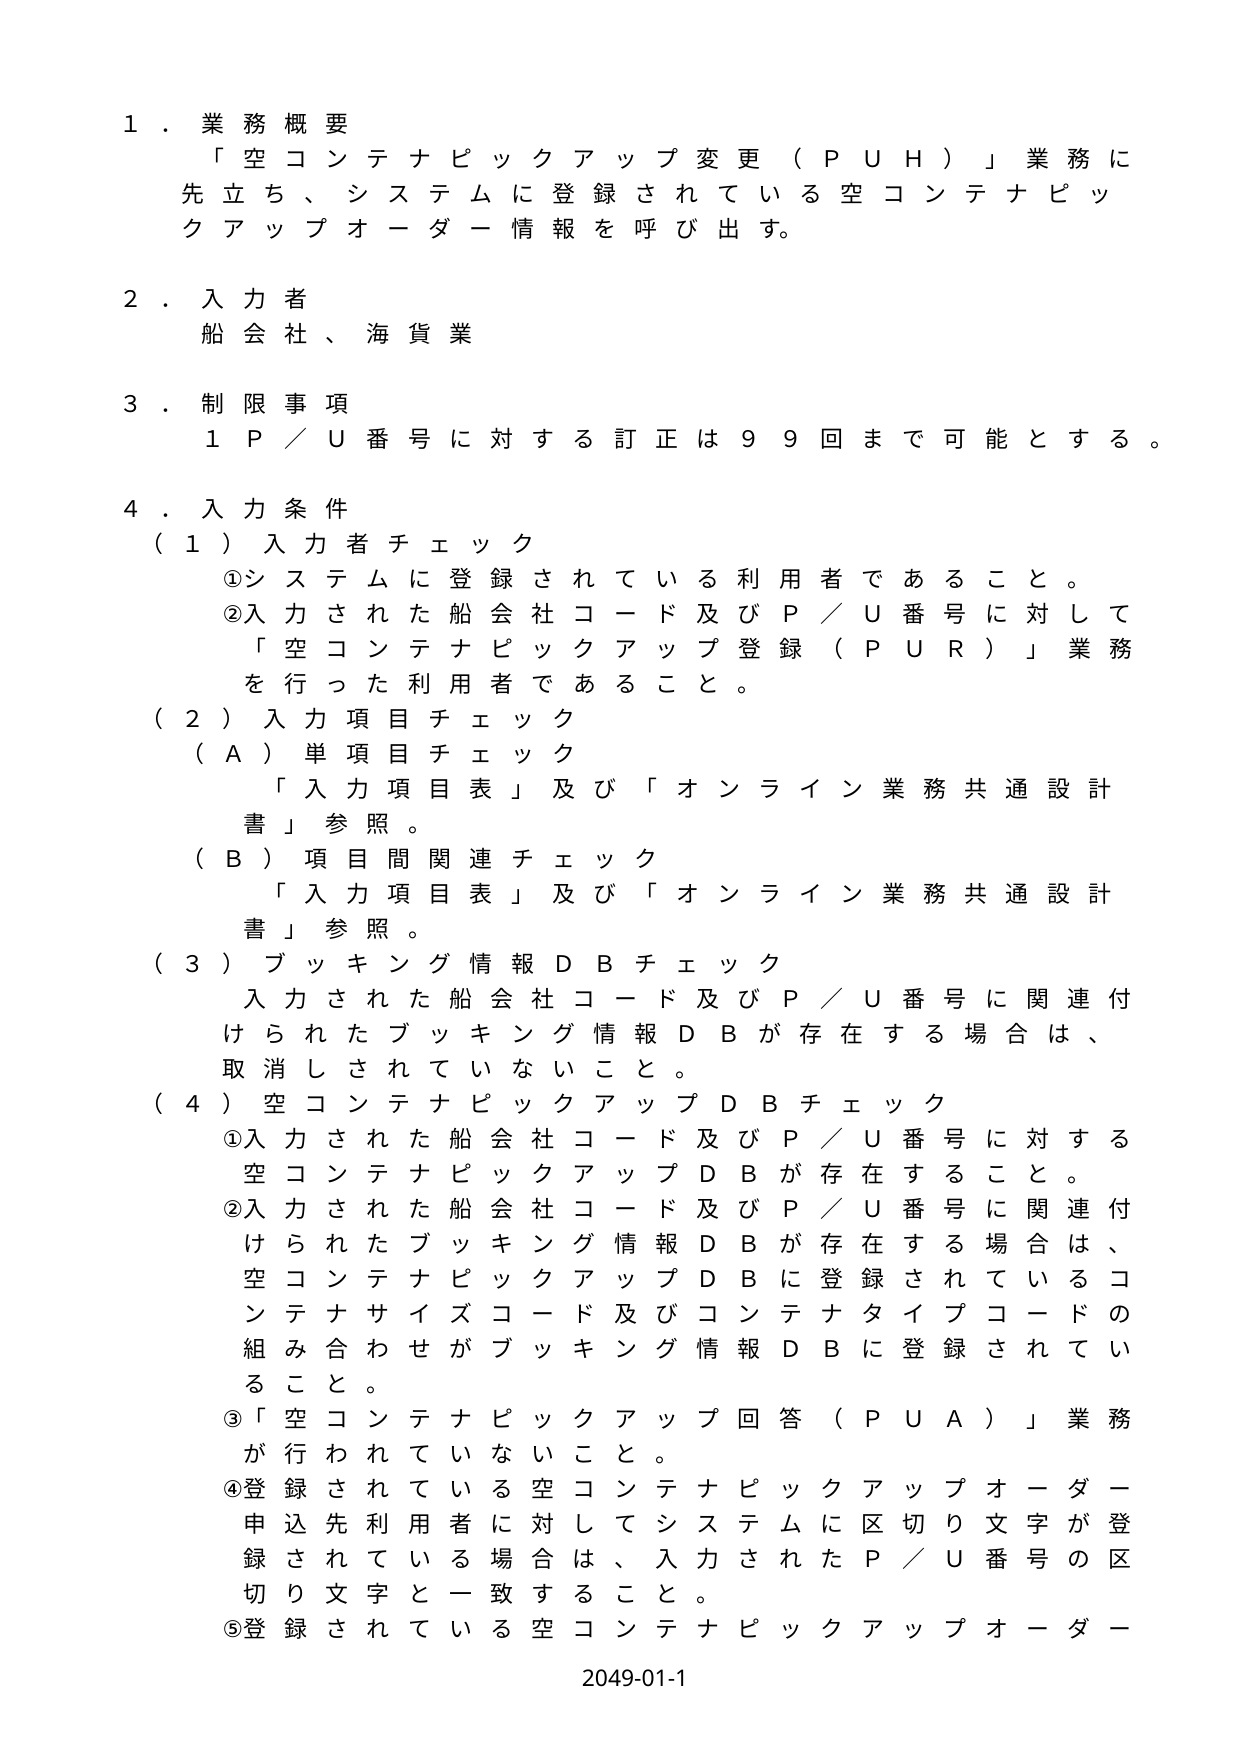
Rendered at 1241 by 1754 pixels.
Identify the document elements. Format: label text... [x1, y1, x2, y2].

text 「入力項目表」及び「オンライン業務共通設計書」参照。 [222, 770, 1150, 840]
text ②入力された船会社コード及びＰ／Ｕ番号に対して「空コンテナピックアップ登録（ＰＵＲ）」業務を行った利用者であること。 [202, 595, 1150, 700]
text ３．制限事項 [119, 385, 1150, 420]
text ２．入力者 [119, 280, 1150, 315]
text 船会社、海貨業 [161, 315, 1150, 350]
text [202, 1610, 1150, 1645]
text （１）入力者チェック [140, 525, 1150, 560]
text 入力された船会社コード及びＰ／Ｕ番号に関連付けられたブッキング情報ＤＢが存在する場合は、取消しされていないこと。 [202, 980, 1150, 1085]
text １Ｐ／Ｕ番号に対する訂正は９９回まで可能とする。 [161, 420, 1150, 455]
text 「空コンテナピックアップ変更（ＰＵＨ）」業務に先立ち、システムに登録されている空コンテナピックアップオーダー情報を呼び出す。 [161, 140, 1150, 245]
text ③「空コンテナピックアップ回答（ＰＵＡ）」業務が行われていないこと。 [202, 1400, 1150, 1470]
text （２）入力項目チェック [140, 700, 1150, 735]
text （４）空コンテナピックアップＤＢチェック [140, 1085, 1150, 1120]
text ④登録されている空コンテナピックアップオーダー申込先利用者に対してシステムに区切り文字が登録されている場合は、入力されたＰ／Ｕ番号の区切り文字と一致すること。 [202, 1470, 1150, 1610]
text ②入力された船会社コード及びＰ／Ｕ番号に関連付けられたブッキング情報ＤＢが存在する場合は、空コンテナピックアップＤＢに登録されているコンテナサイズコード及びコンテナタイプコードの組み合わせがブッキング情報ＤＢに登録されていること。 [202, 1190, 1150, 1400]
text （３）ブッキング情報ＤＢチェック [119, 945, 1150, 980]
text ①入力された船会社コード及びＰ／Ｕ番号に対する空コンテナピックアップＤＢが存在すること。 [202, 1120, 1150, 1190]
text ４．入力条件 [119, 490, 1150, 525]
text 「入力項目表」及び「オンライン業務共通設計書」参照。 [222, 875, 1150, 945]
text （Ａ）単項目チェック [161, 735, 1150, 770]
text ①システムに登録されている利用者であること。 [202, 560, 1150, 595]
text （Ｂ）項目間関連チェック [161, 840, 1150, 875]
text １．業務概要 [119, 105, 1150, 140]
